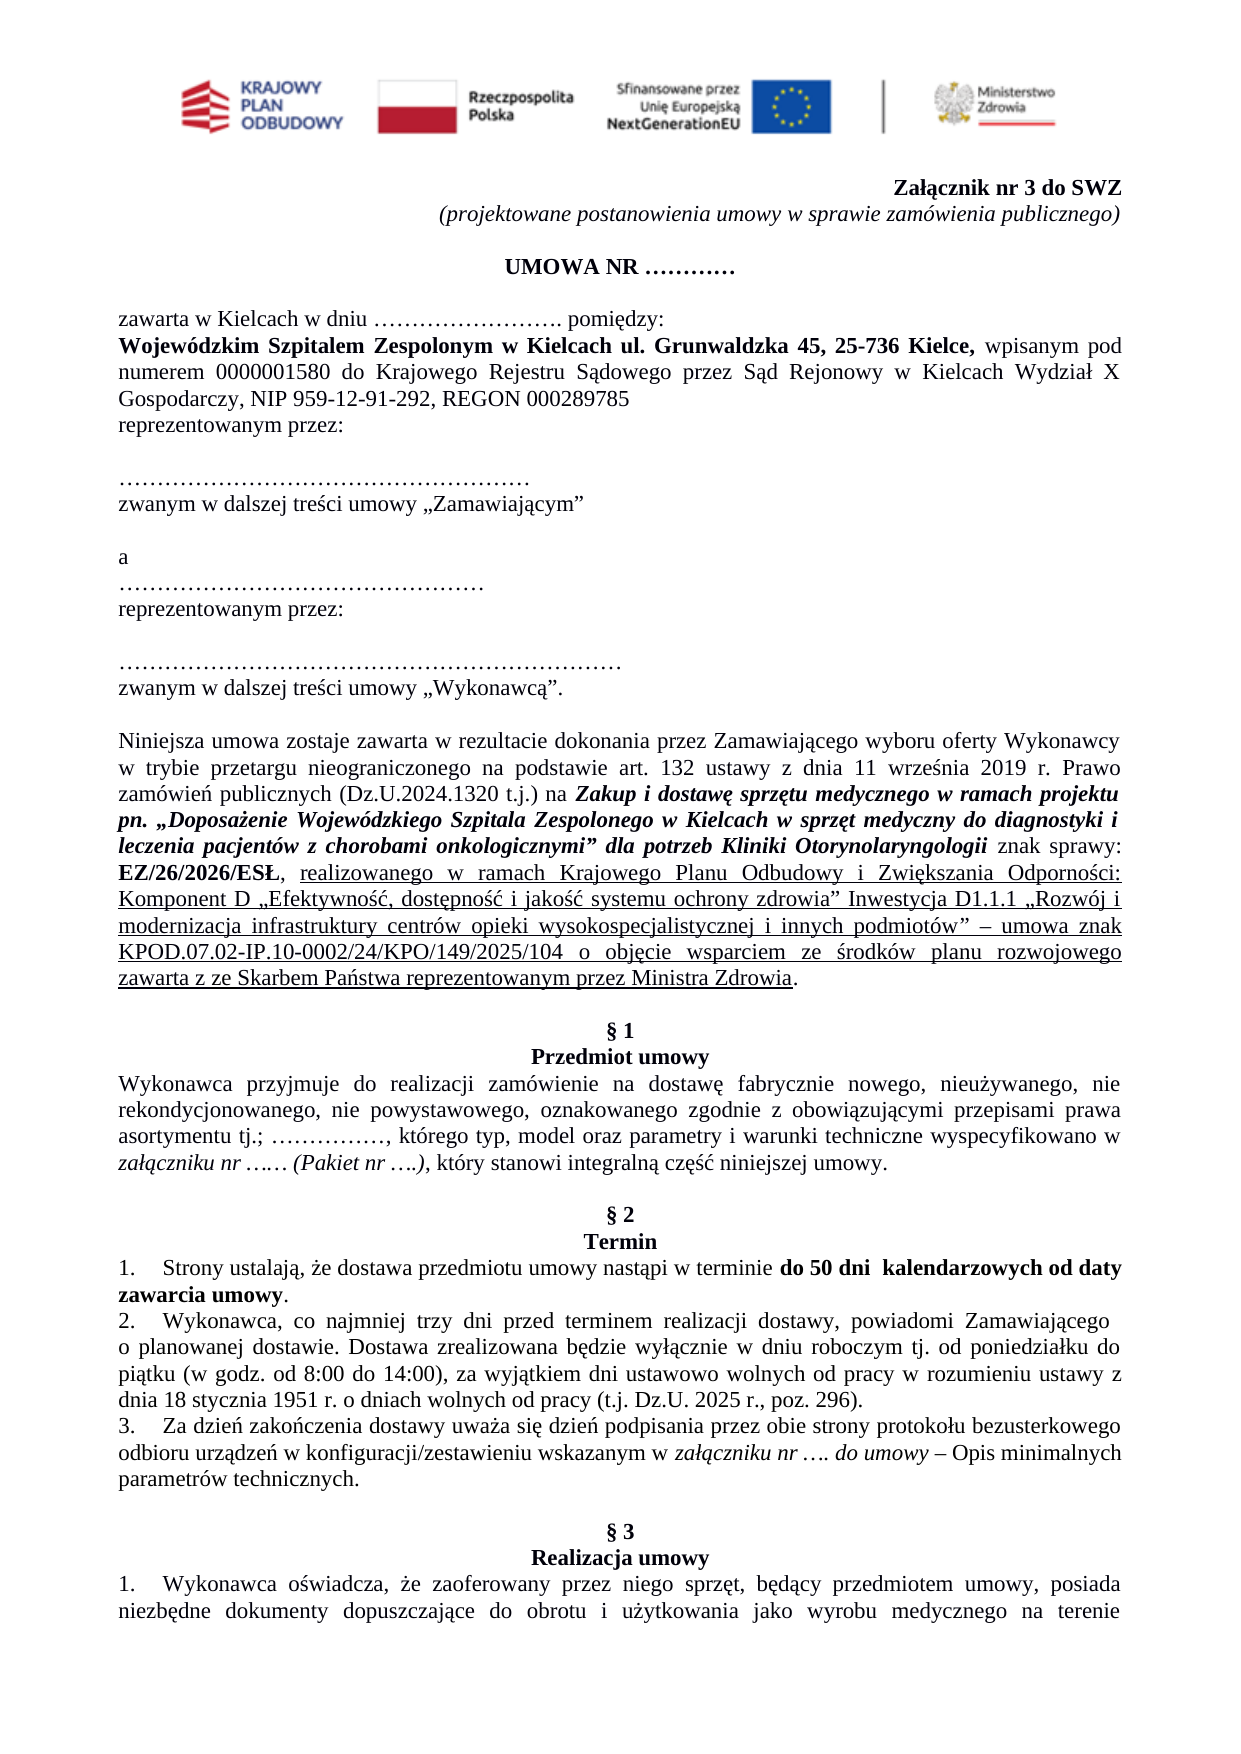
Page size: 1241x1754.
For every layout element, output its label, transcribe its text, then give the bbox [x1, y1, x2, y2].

text Realizacja umowy [118, 1544, 1122, 1571]
text Termin [118, 1228, 1122, 1254]
list Wykonawca, co najmniej trzy dni przed terminem realizacji dostawy, powiadomi Zamawiającego o planowanej dostawie. Dostawa zrealizowana będzie wyłącznie w dniu roboczym tj. od poniedziałku do piątku (w godz. od 8:00 do 14:00), za wyjątkiem dni ustawowo wolnych od pracy w rozumieniu ustawy z dnia 18 stycznia 1951 r. o dniach wolnych od pracy (t.j. Dz.U. 2025 r., poz. 296). [118, 1307, 1122, 1412]
text a [118, 543, 1122, 569]
text Wojewódzkim Szpitalem Zespolonym w Kielcach ul. Grunwaldzka 45, 25-736 Kielce, wpisanym pod numerem 0000001580 do Krajowego Rejestru Sądowego przez Sąd Rejonowy w Kielcach Wydział X Gospodarczy, NIP 959-12-91-292, REGON 000289785 [118, 332, 1122, 411]
text reprezentowanym przez: [118, 595, 1122, 622]
text (projektowane postanowienia umowy w sprawie zamówienia publicznego) [118, 200, 1122, 226]
text Załącznik nr 3 do SWZ [118, 174, 1122, 200]
text zwanym w dalszej treści umowy „Wykonawcą”. [118, 674, 1122, 701]
text Niniejsza umowa zostaje zawarta w rezultacie dokonania przez Zamawiającego wyboru oferty Wykonawcy w trybie przetargu nieograniczonego na podstawie art. 132 ustawy z dnia 11 września 2019 r. Prawo zamówień publicznych (Dz.U.2024.1320 t.j.) na Zakup i dostawę sprzętu medycznego w ramach projektu pn. „Doposażenie Wojewódzkiego Szpitala Zespolonego w Kielcach w sprzęt medyczny do diagnostyki i leczenia pacjentów z chorobami onkologicznymi” dla potrzeb Kliniki Otorynolaryngologii znak sprawy: EZ/26/2026/ESŁ, realizowanego w ramach Krajowego Planu Odbudowy i Zwiększania Odporności: Komponent D „Efektywność, dostępność i jakość systemu ochrony zdrowia” Inwestycja D1.1.1 „Rozwój i modernizacja infrastruktury centrów opieki wysokospecjalistycznej i innych podmiotów” – umowa znak KPOD.07.02-IP.10-0002/24/KPO/149/2025/104 o objęcie wsparciem ze środków planu rozwojowego zawarta z ze Skarbem Państwa reprezentowanym przez Ministra Zdrowia. [118, 727, 1122, 908]
text ………………………………………… [118, 569, 1122, 595]
text UMOWA NR ………… [118, 253, 1122, 279]
picture [167, 59, 1074, 150]
list Strony ustalają, że dostawa przedmiotu umowy nastąpi w terminie do 50 dni kalendarzowych od daty zawarcia umowy. [118, 1254, 1122, 1307]
text Przedmiot umowy [118, 1043, 1122, 1070]
text zwanym w dalszej treści umowy „Zamawiającym” [118, 490, 1122, 516]
text Wykonawca przyjmuje do realizacji zamówienie na dostawę fabrycznie nowego, nieużywanego, nie rekondycjonowanego, nie powystawowego, oznakowanego zgodnie z obowiązującymi przepisami prawa asortymentu tj.; ……………, którego typ, model oraz parametry i warunki techniczne wyspecyfikowano w załączniku nr …… (Pakiet nr ….), który stanowi integralną część niniejszej umowy. [118, 1070, 1122, 1175]
list Za dzień zakończenia dostawy uważa się dzień podpisania przez obie strony protokołu bezusterkowego odbioru urządzeń w konfiguracji/zestawieniu wskazanym w załączniku nr …. do umowy – Opis minimalnych parametrów technicznych. [118, 1412, 1122, 1491]
text ………………………………………………………… [118, 648, 1122, 674]
text reprezentowanym przez: [118, 411, 1122, 437]
text § 1 [118, 1017, 1122, 1043]
text § 2 [118, 1202, 1122, 1228]
text § 3 [118, 1518, 1122, 1544]
text ……………………………………………… [118, 464, 1122, 490]
text zawarta w Kielcach w dniu ……………………. pomiędzy: [118, 306, 1122, 332]
